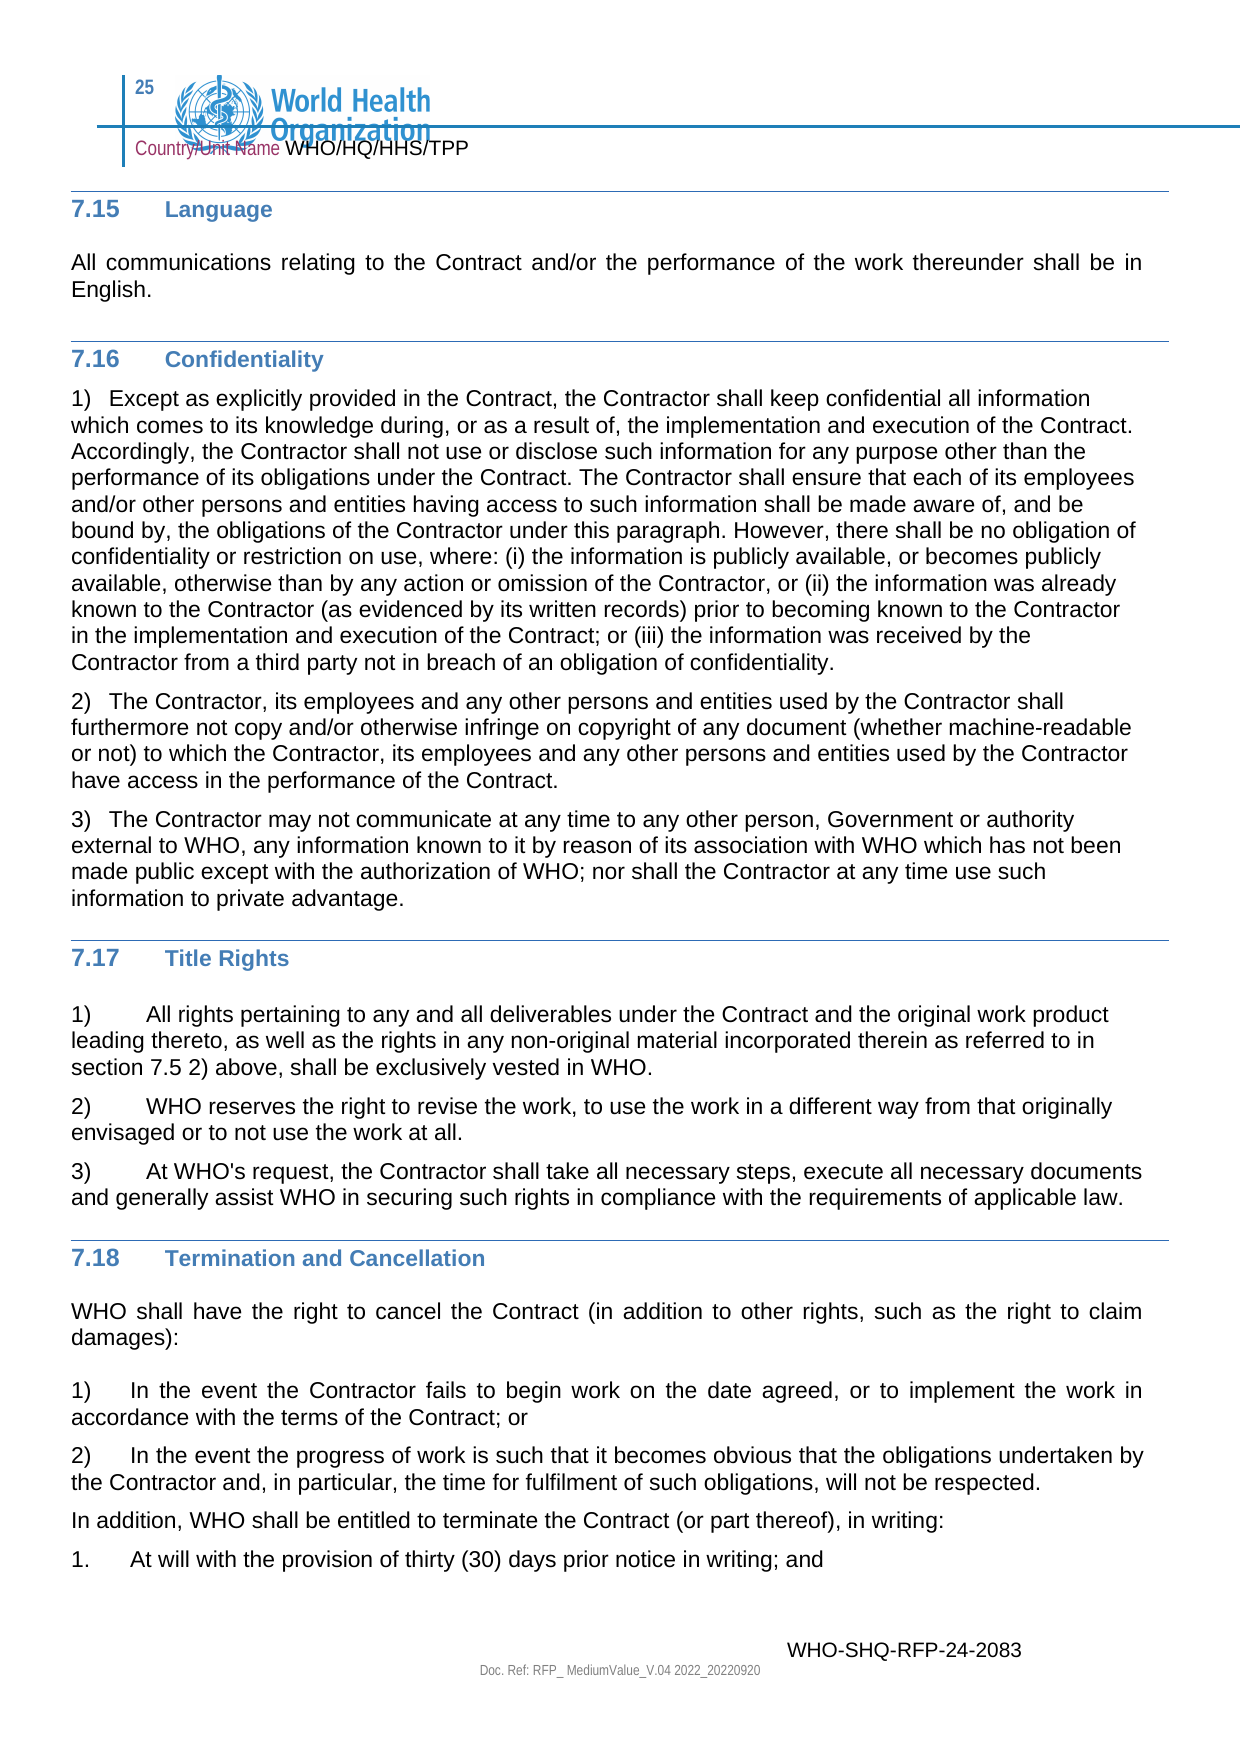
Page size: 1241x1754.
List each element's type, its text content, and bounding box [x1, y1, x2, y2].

list WHO reserves the right to revise the work, to use the work in a different way from that originally envisaged or to not use the work at all. [71, 1093, 1144, 1145]
list At will with the provision of thirty (30) days prior notice in writing; and [71, 1546, 1144, 1573]
text All communications relating to the Contract and/or the performance of the work thereunder shall be in English. [71, 249, 1144, 302]
list In the event the Contractor fails to begin work on the date agreed, or to implement the work in accordance with the terms of the Contract; or [71, 1377, 1144, 1430]
list All rights pertaining to any and all deliverables under the Contract and the original work product leading thereto, as well as the rights in any non-original material incorporated therein as referred to in section ‎7.5 ‎2) above, shall be exclusively vested in WHO. [71, 1001, 1144, 1080]
list Except as explicitly provided in the Contract, the Contractor shall keep confidential all information which comes to its knowledge during, or as a result of, the implementation and execution of the Contract. Accordingly, the Contractor shall not use or disclose such information for any purpose other than the performance of its obligations under the Contract. The Contractor shall ensure that each of its employees and/or other persons and entities having access to such information shall be made aware of, and be bound by, the obligations of the Contractor under this paragraph. However, there shall be no obligation of confidentiality or restriction on use, where: (i) the information is publicly available, or becomes publicly available, otherwise than by any action or omission of the Contractor, or (ii) the information was already known to the Contractor (as evidenced by its written records) prior to becoming known to the Contractor in the implementation and execution of the Contract; or (iii) the information was received by the Contractor from a third party not in breach of an obligation of confidentiality. [71, 385, 1144, 675]
picture [308, 148, 315, 154]
text In addition, WHO shall be entitled to terminate the Contract (or part thereof), in writing: [71, 1507, 1144, 1534]
picture [175, 75, 430, 125]
text WHO shall have the right to cancel the Contract (in addition to other rights, such as the right to claim damages): [71, 1298, 1144, 1351]
list In the event the progress of work is such that it becomes obvious that the obligations undertaken by the Contractor and, in particular, the time for fulfilment of such obligations, will not be respected. [71, 1442, 1144, 1495]
picture [175, 128, 430, 154]
subtitle Confidentiality [71, 342, 1169, 373]
list The Contractor may not communicate at any time to any other person, Government or authority external to WHO, any information known to it by reason of its association with WHO which has not been made public except with the authorization of WHO; nor shall the Contractor at any time use such information to private advantage. [71, 806, 1144, 911]
picture [292, 144, 298, 154]
picture [345, 148, 352, 154]
subtitle Language [71, 192, 1169, 223]
picture [397, 148, 404, 154]
picture [382, 148, 389, 154]
list At WHO's request, the Contractor shall take all necessary steps, execute all necessary documents and generally assist WHO in securing such rights in compliance with the requirements of applicable law. [71, 1158, 1144, 1211]
subtitle Termination and Cancellation [71, 1241, 1169, 1272]
picture [237, 144, 242, 154]
subtitle Title Rights [71, 941, 1169, 972]
picture [359, 142, 369, 154]
picture [322, 142, 332, 154]
list The Contractor, its employees and any other persons and entities used by the Contractor shall furthermore not copy and/or otherwise infringe on copyright of any document (whether machine-readable or not) to which the Contractor, its employees and any other persons and entities used by the Contractor have access in the performance of the Contract. [71, 688, 1144, 793]
